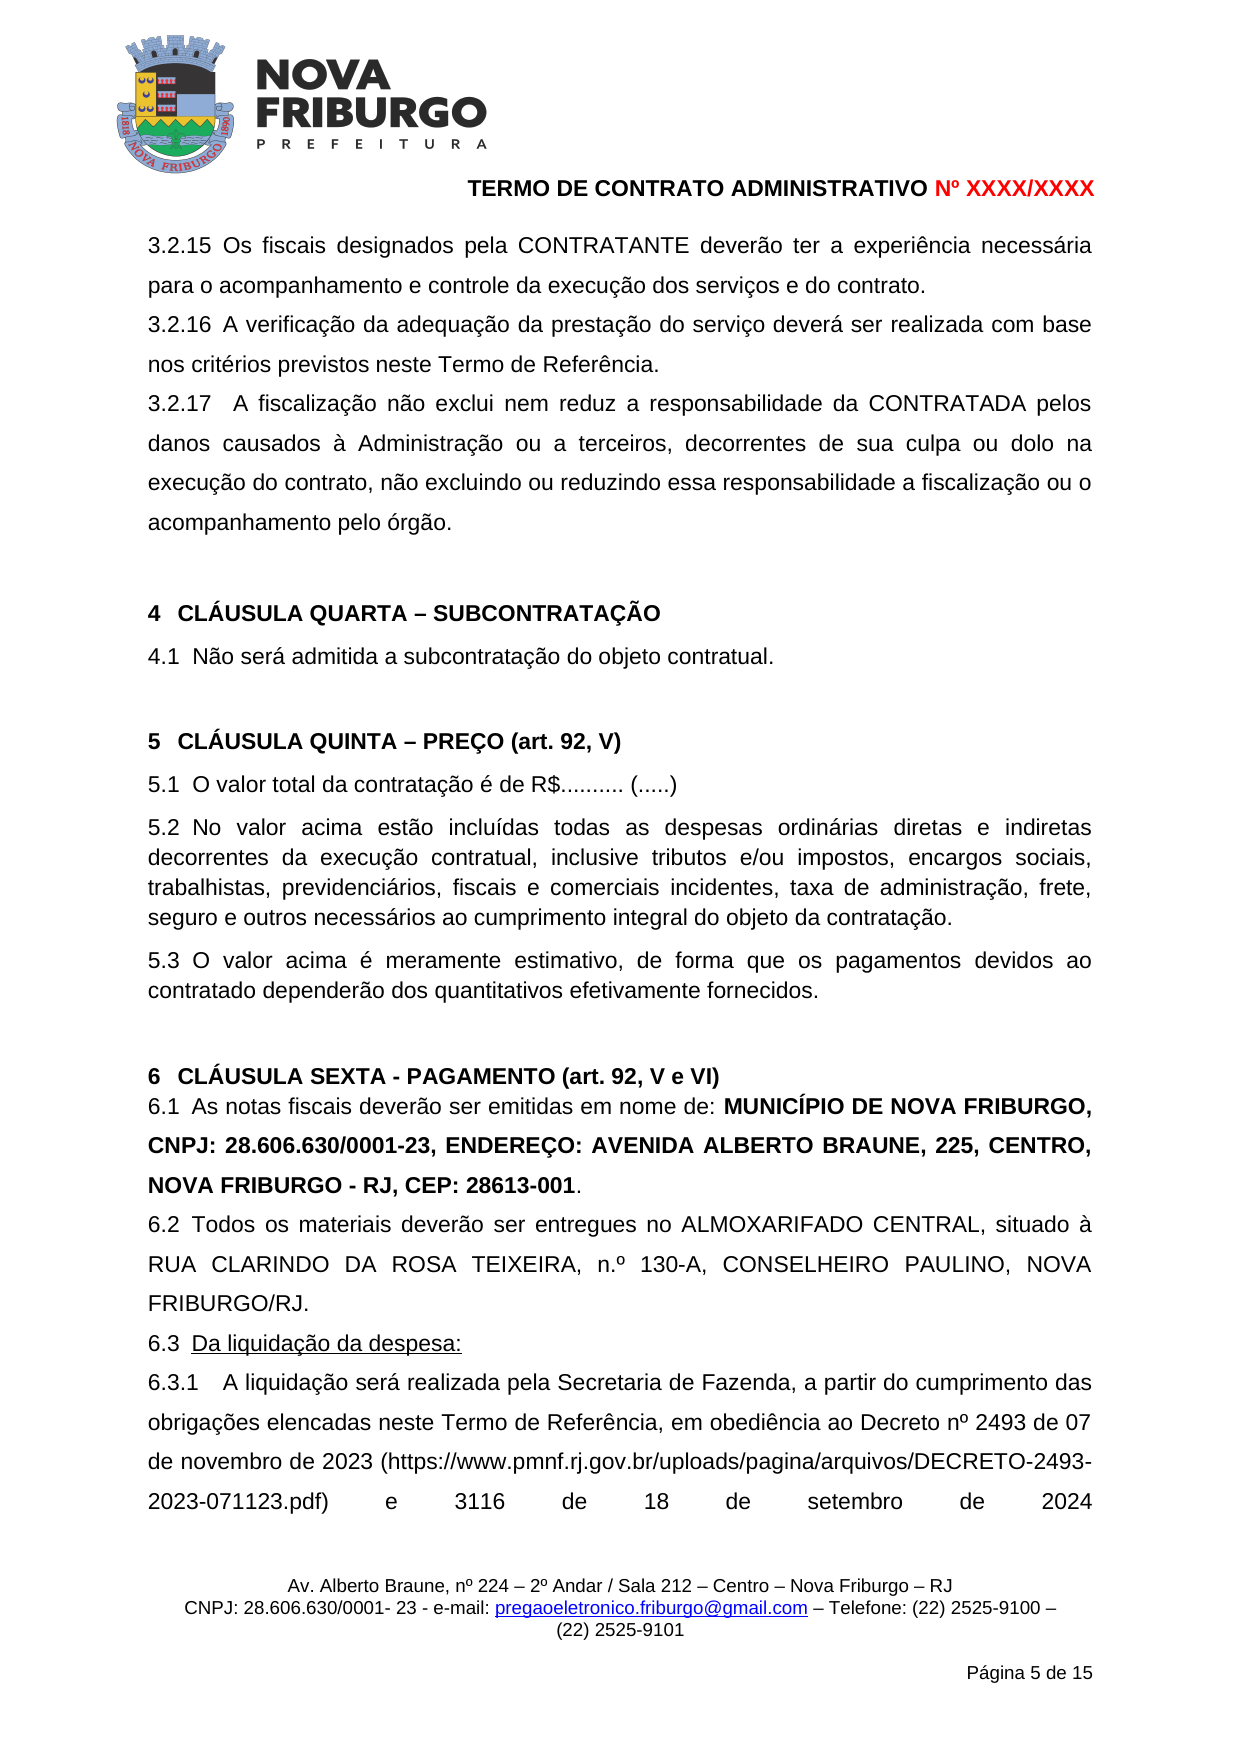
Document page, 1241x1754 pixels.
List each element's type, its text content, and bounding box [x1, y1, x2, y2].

list Não será admitida a subcontratação do objeto contratual. [148, 643, 1092, 669]
list CLÁUSULA QUARTA – SUBCONTRATAÇÃO [148, 600, 1092, 626]
list Da liquidação da despesa: [148, 1330, 1092, 1356]
list CLÁUSULA QUINTA – PREÇO (art. 92, V) [148, 728, 1092, 755]
list Todos os materiais deverão ser entregues no ALMOXARIFADO CENTRAL, situado à RUA CLARINDO DA ROSA TEIXEIRA, n.º 130-A, CONSELHEIRO PAULINO, NOVA FRIBURGO/RJ. [148, 1211, 1092, 1317]
list Os fiscais designados pela CONTRATANTE deverão ter a experiência necessária para o acompanhamento e controle da execução dos serviços e do contrato. [148, 232, 1092, 298]
list A verificação da adequação da prestação do serviço deverá ser realizada com base nos critérios previstos neste Termo de Referência. [148, 311, 1092, 377]
list O valor acima é meramente estimativo, de forma que os pagamentos devidos ao contratado dependerão dos quantitativos efetivamente fornecidos. [148, 947, 1092, 1004]
list As notas fiscais deverão ser emitidas em nome de: MUNICÍPIO DE NOVA FRIBURGO, CNPJ: 28.606.630/0001-23, ENDEREÇO: AVENIDA ALBERTO BRAUNE, 225, CENTRO, NOVA FRIBURGO - RJ, CEP: 28613-001. [148, 1093, 1092, 1198]
list A fiscalização não exclui nem reduz a responsabilidade da CONTRATADA pelos danos causados à Administração ou a terceiros, decorrentes de sua culpa ou dolo na execução do contrato, não excluindo ou reduzindo essa responsabilidade a fiscalização ou o acompanhamento pelo órgão. [148, 390, 1092, 535]
list CLÁUSULA SEXTA - PAGAMENTO (art. 92, V e VI) [148, 1063, 1092, 1089]
picture [103, 29, 500, 175]
list No valor acima estão incluídas todas as despesas ordinárias diretas e indiretas decorrentes da execução contratual, inclusive tributos e/ou impostos, encargos sociais, trabalhistas, previdenciários, fiscais e comerciais incidentes, taxa de administração, frete, seguro e outros necessários ao cumprimento integral do objeto da contratação. [148, 814, 1092, 931]
list O valor total da contratação é de R$.......... (.....) [148, 771, 1092, 797]
